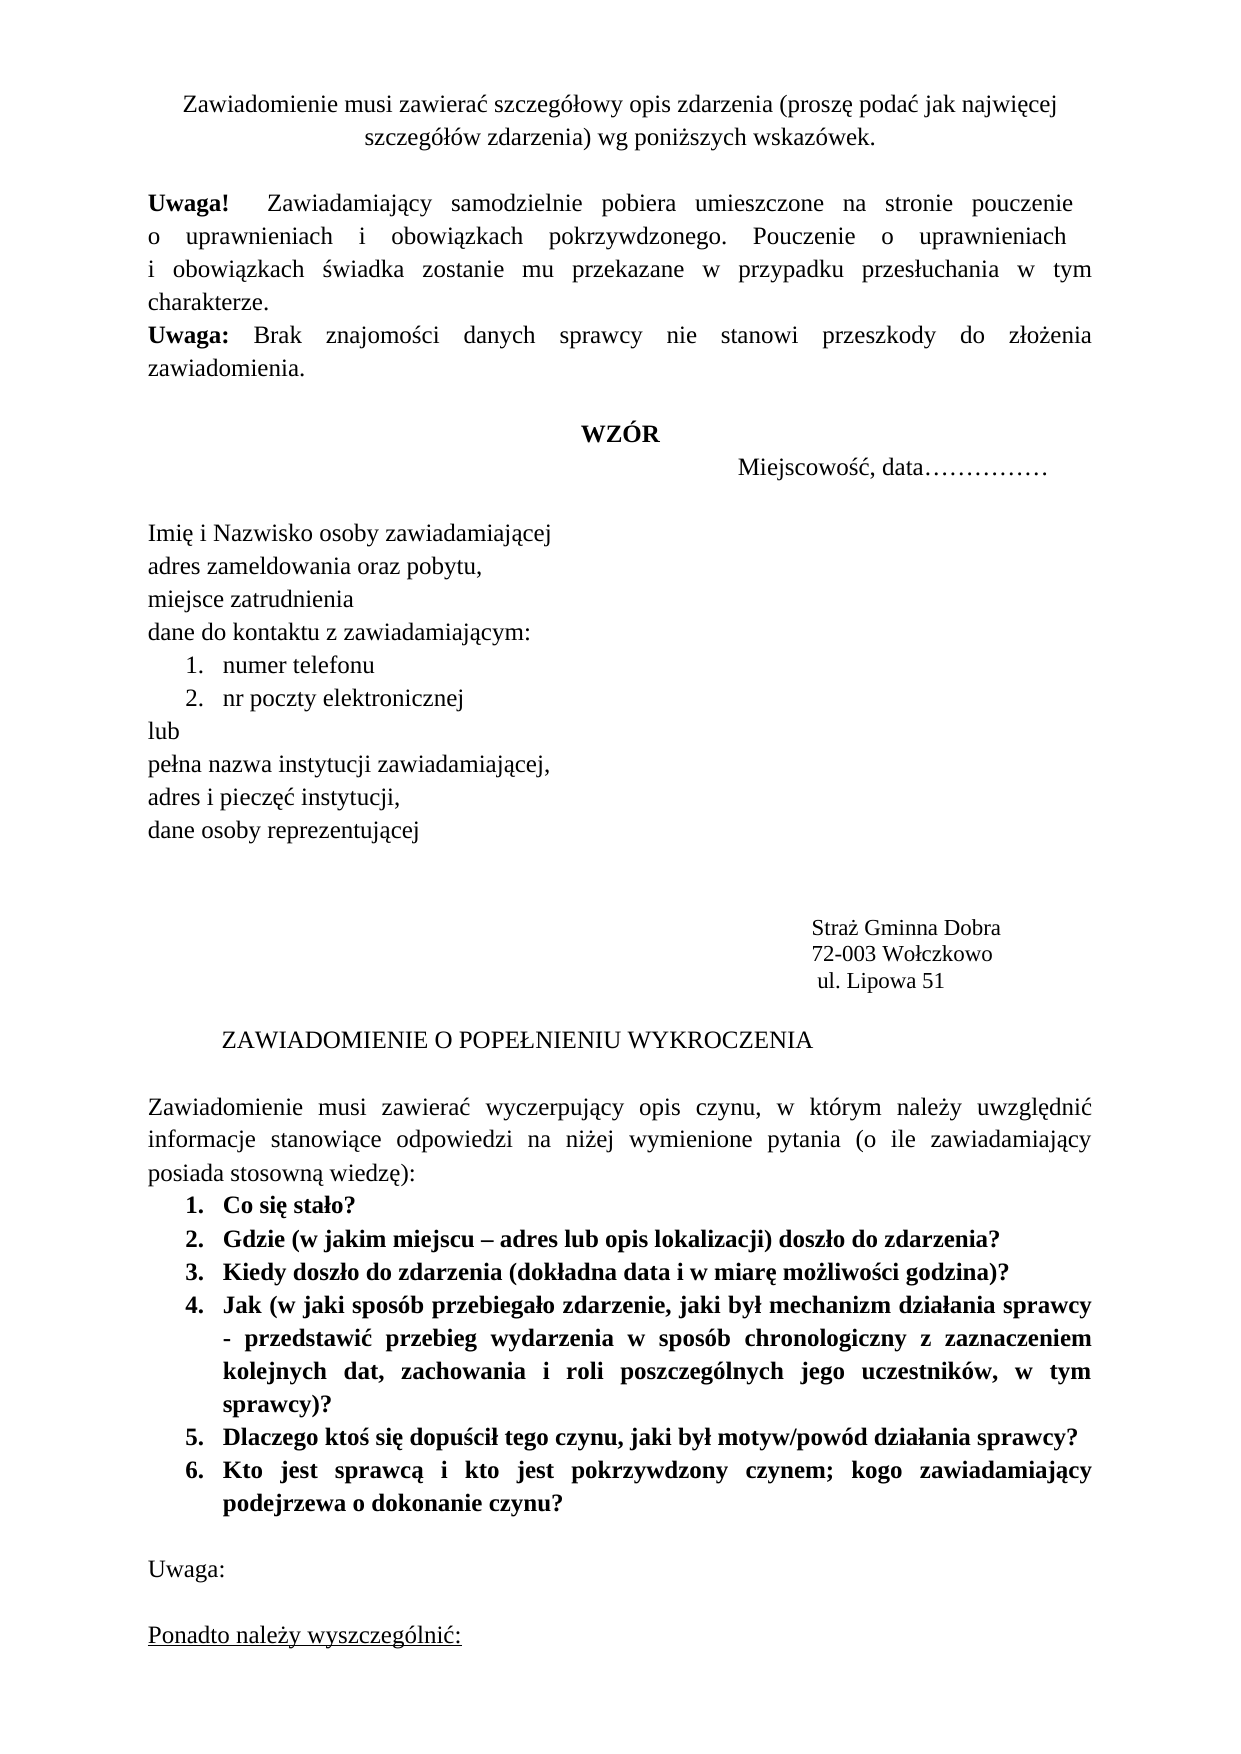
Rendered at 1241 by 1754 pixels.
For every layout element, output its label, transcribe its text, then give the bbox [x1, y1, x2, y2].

text dane osoby reprezentującej [148, 815, 1093, 844]
text WZÓR [148, 419, 1093, 448]
text adres i pieczęć instytucji, [148, 782, 1093, 811]
text Ponadto należy wyszczególnić: [148, 1620, 1093, 1649]
list Gdzie (w jakim miejscu – adres lub opis lokalizacji) doszło do zdarzenia? [185, 1224, 1093, 1252]
text ul. Lipowa 51 [811, 967, 1093, 993]
list Kiedy doszło do zdarzenia (dokładna data i w miarę możliwości godzina)? [185, 1257, 1093, 1285]
text Uwaga: Brak znajomości danych sprawcy nie stanowi przeszkody do złożenia zawiadomienia. [148, 320, 1093, 382]
text dane do kontaktu z zawiadamiającym: [148, 617, 1093, 646]
text Zawiadomienie musi zawierać szczegółowy opis zdarzenia (proszę podać jak najwięcej szczegółów zdarzenia) wg poniższych wskazówek. [148, 89, 1093, 150]
list numer telefonu [185, 650, 1093, 679]
list Dlaczego ktoś się dopuścił tego czynu, jaki był motyw/powód działania sprawcy? [185, 1422, 1093, 1451]
text pełna nazwa instytucji zawiadamiającej, [148, 749, 1093, 778]
text Imię i Nazwisko osoby zawiadamiającej [148, 518, 1093, 547]
list Co się stało? [185, 1191, 1093, 1219]
text Uwaga! Zawiadamiający samodzielnie pobiera umieszczone na stronie pouczenie o uprawnieniach i obowiązkach pokrzywdzonego. Pouczenie o uprawnieniach i obowiązkach świadka zostanie mu przekazane w przypadku przesłuchania w tym charakterze. [148, 188, 1093, 316]
text miejsce zatrudnienia [148, 584, 1093, 613]
text adres zameldowania oraz pobytu, [148, 551, 1093, 580]
text Uwaga: [148, 1554, 1093, 1583]
text Zawiadomienie musi zawierać wyczerpujący opis czynu, w którym należy uwzględnić informacje stanowiące odpowiedzi na niżej wymienione pytania (o ile zawiadamiający posiada stosowną wiedzę): [148, 1092, 1093, 1186]
text lub [148, 716, 1093, 745]
list Jak (w jaki sposób przebiegało zdarzenie, jaki był mechanizm działania sprawcy - przedstawić przebieg wydarzenia w sposób chronologiczny z zaznaczeniem kolejnych dat, zachowania i roli poszczególnych jego uczestników, w tym sprawcy)? [185, 1290, 1093, 1417]
text Miejscowość, data…………… [148, 452, 1093, 481]
text Straż Gminna Dobra [811, 914, 1093, 941]
list Kto jest sprawcą i kto jest pokrzywdzony czynem; kogo zawiadamiający podejrzewa o dokonanie czynu? [185, 1455, 1093, 1517]
list nr poczty elektronicznej [185, 683, 1093, 712]
text ZAWIADOMIENIE O POPEŁNIENIU WYKROCZENIA [148, 1026, 1093, 1054]
text 72-003 Wołczkowo [811, 941, 1093, 967]
